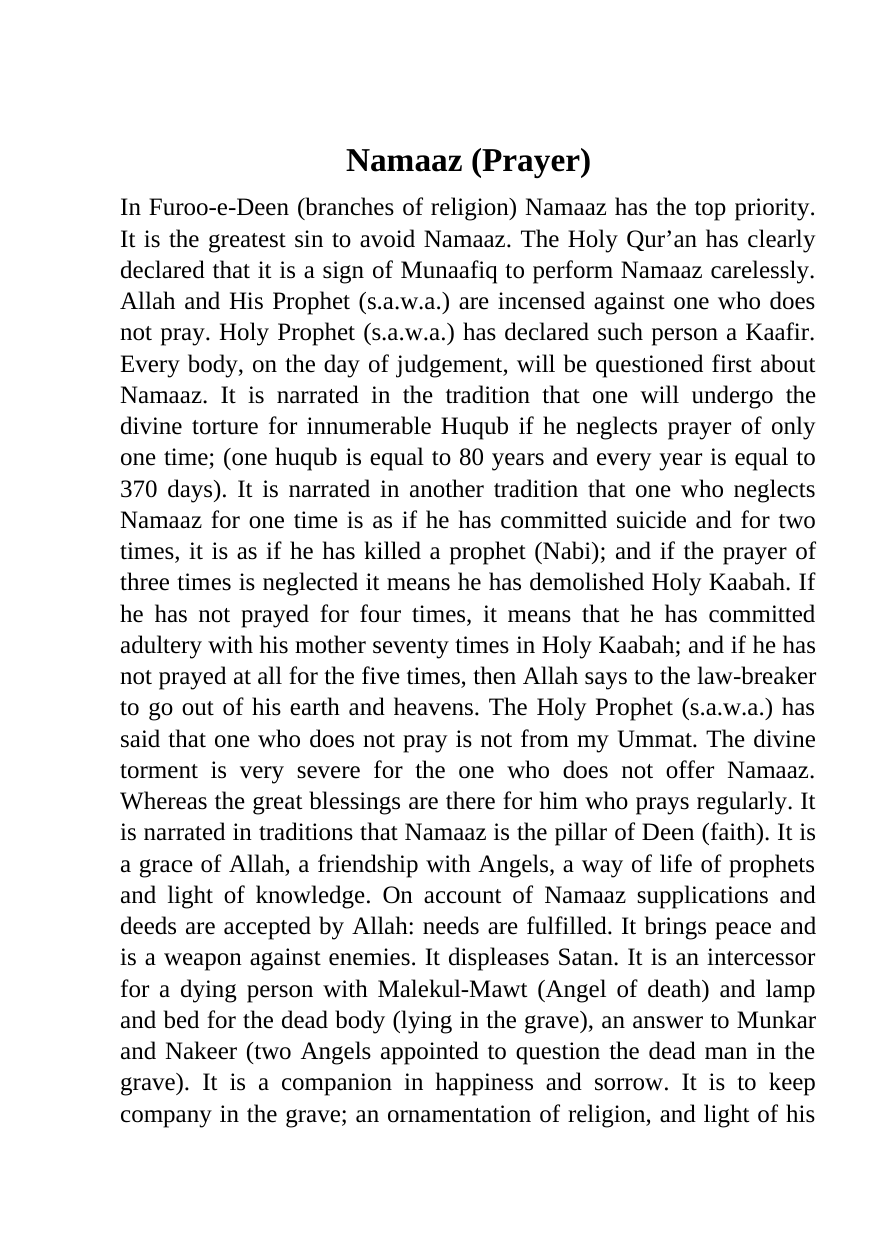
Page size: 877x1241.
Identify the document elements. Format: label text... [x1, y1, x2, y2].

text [120, 191, 817, 1128]
subtitle Namaaz (Prayer) [120, 140, 817, 178]
